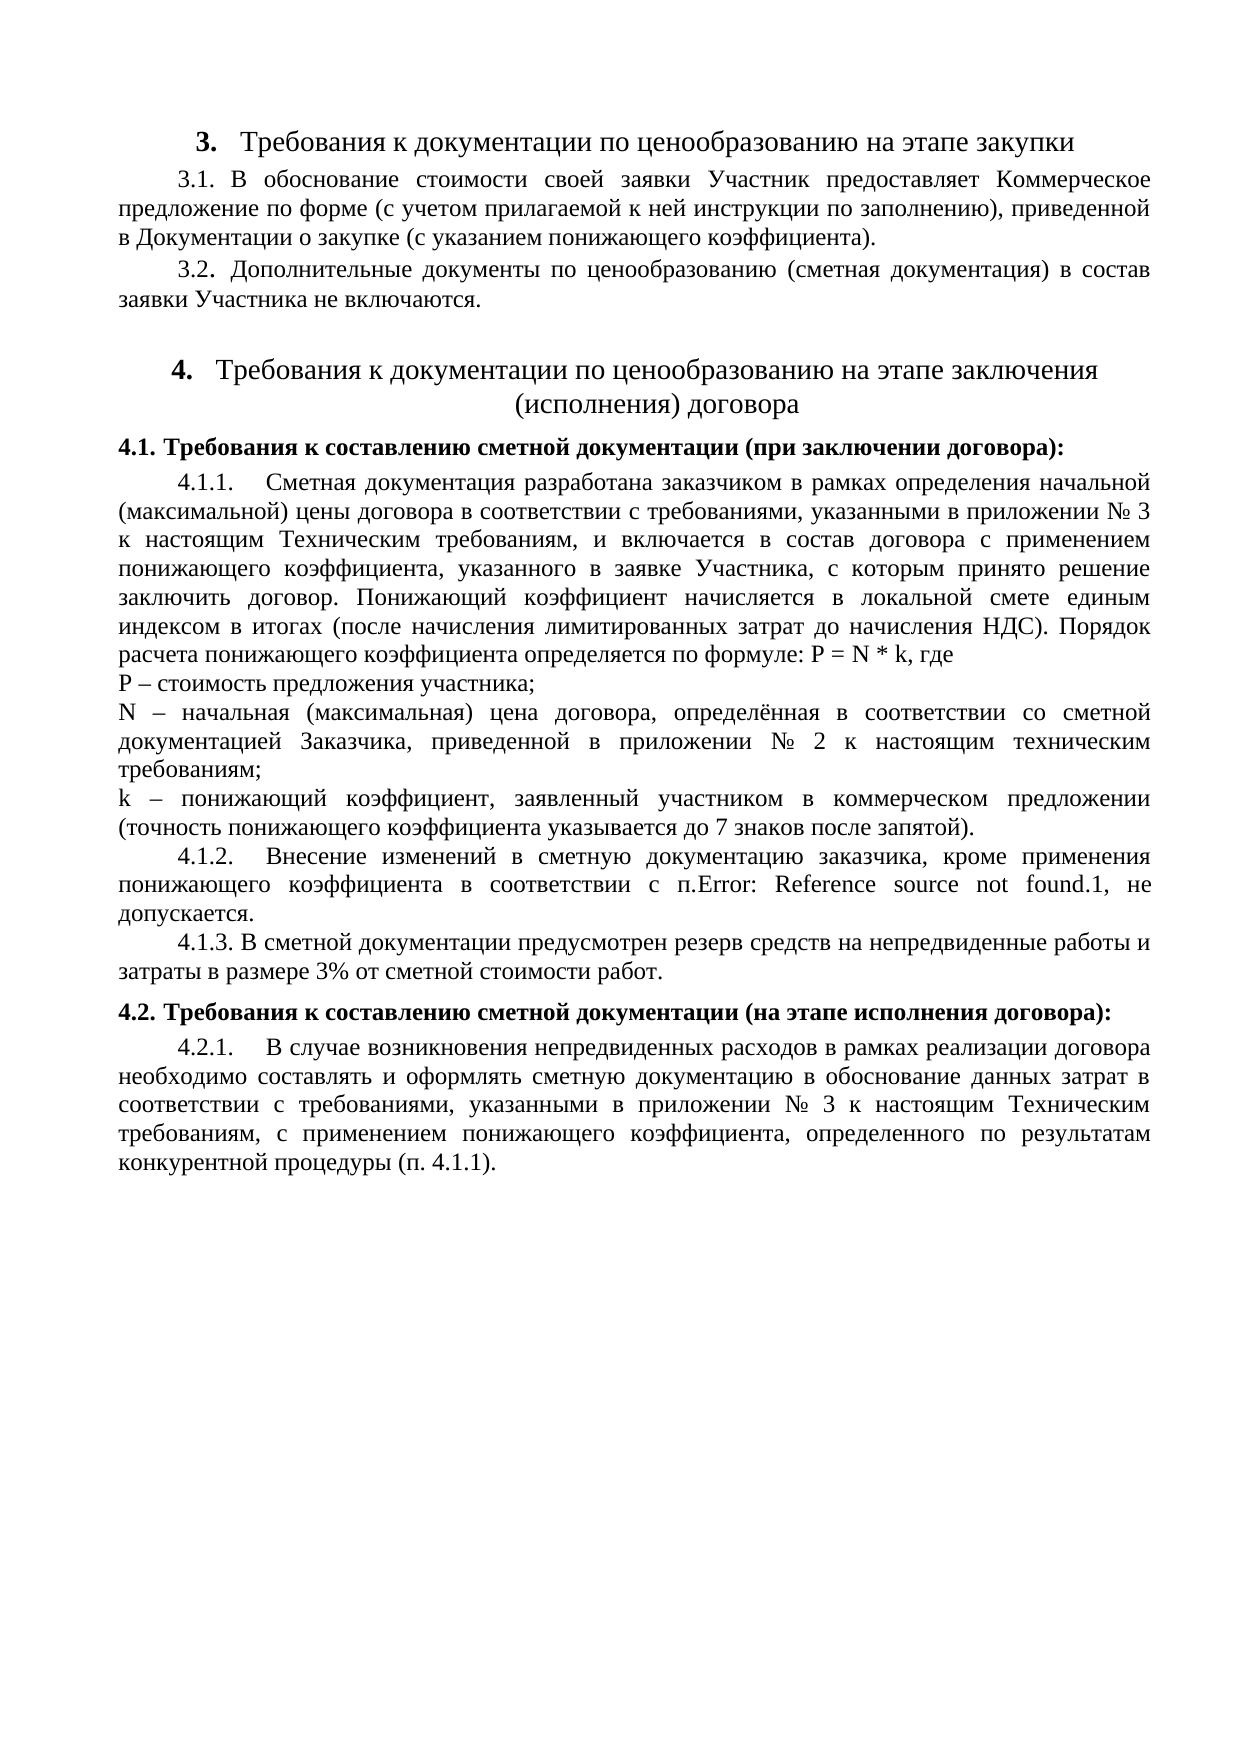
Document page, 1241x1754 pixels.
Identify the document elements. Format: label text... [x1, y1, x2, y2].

text 3.1. В обоснование стоимости своей заявки Участник предоставляет Коммерческое предложение по форме (с учетом прилагаемой к ней инструкции по заполнению), приведенной в Документации о закупке (с указанием понижающего коэффициента). [118, 164, 1152, 250]
text N – начальная (максимальная) цена договора, определённая в соответствии со сметной документацией Заказчика, приведенной в приложении № 2 к настоящим техническим требованиям; [118, 697, 1152, 783]
text k – понижающий коэффициент, заявленный участником в коммерческом предложении (точность понижающего коэффициента указывается до 7 знаков после запятой). [118, 783, 1152, 841]
text 4.2.1. В случае возникновения непредвиденных расходов в рамках реализации договора необходимо составлять и оформлять сметную документацию в обоснование данных затрат в соответствии с требованиями, указанными в приложении № 3 к настоящим Техническим требованиям, с применением понижающего коэффициента, определенного по результатам конкурентной процедуры (п. 4.1.1). [118, 1032, 1152, 1176]
text Требования к составлению сметной документации (при заключении договора): [118, 432, 1152, 461]
text Требования к составлению сметной документации (на этапе исполнения договора): [118, 997, 1152, 1026]
text 3.2. Дополнительные документы по ценообразованию (сметная документация) в состав заявки Участника не включаются. [118, 250, 1152, 313]
text 4.1.3. В сметной документации предусмотрен резерв средств на непредвиденные работы и затраты в размере 3% от сметной стоимости работ. [118, 927, 1152, 984]
text Требования к документации по ценообразованию на этапе заключения (исполнения) договора [118, 352, 1152, 419]
text Требования к документации по ценообразованию на этапе закупки [118, 124, 1152, 158]
text 4.1.1. Сметная документация разработана заказчиком в рамках определения начальной (максимальной) цены договора в соответствии с требованиями, указанными в приложении № 3 к настоящим Техническим требованиям, и включается в состав договора с применением понижающего коэффициента, указанного в заявке Участника, с которым принято решение заключить договор. Понижающий коэффициент начисляется в локальной смете единым индексом в итогах (после начисления лимитированных затрат до начисления НДС). Порядок расчета понижающего коэффициента определяется по формуле: Р = N * k, где [118, 467, 1152, 668]
text Р – стоимость предложения участника; [118, 668, 1152, 697]
